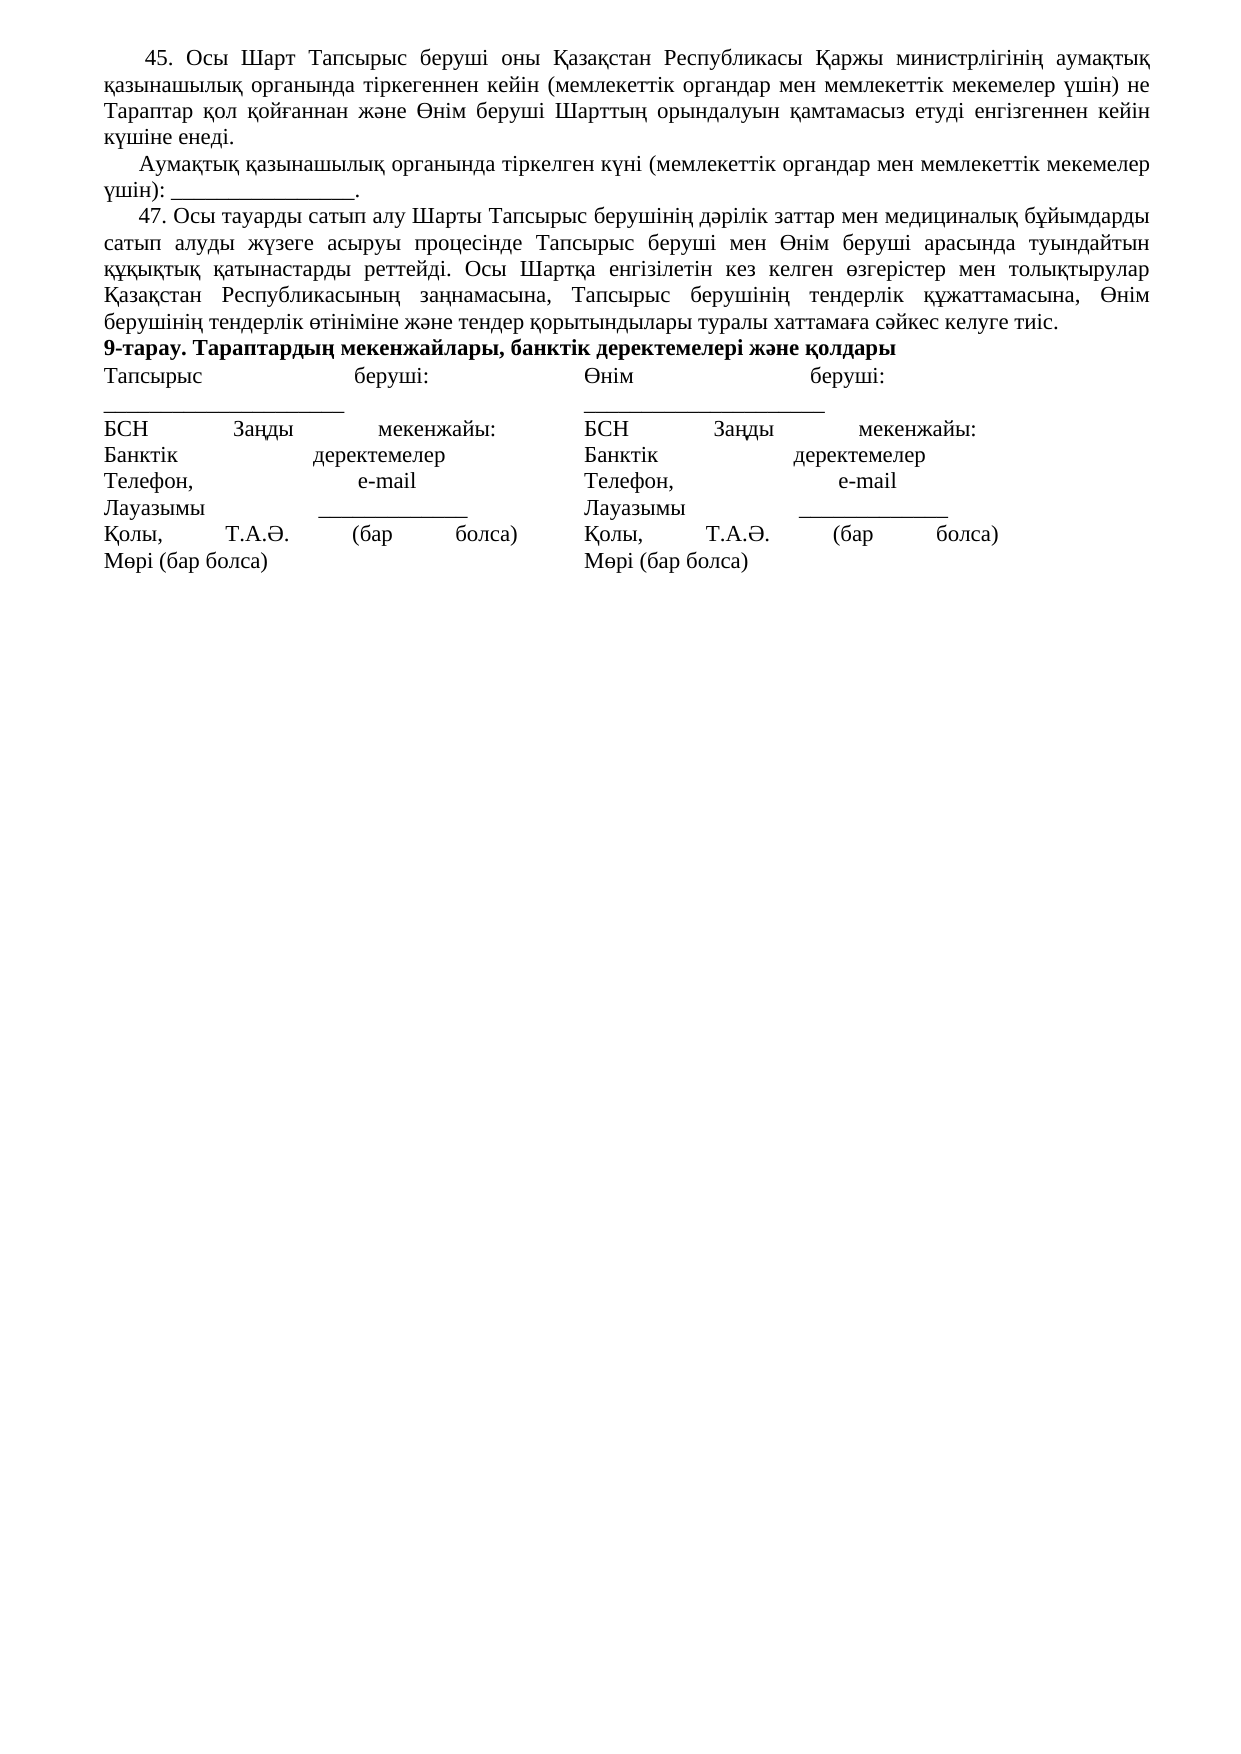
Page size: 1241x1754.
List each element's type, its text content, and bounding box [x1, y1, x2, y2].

text Аумақтық қазынашылық органында тіркелген күні (мемлекеттік органдар мен мемлекеттік мекемелер үшін): ________________. [103, 150, 1152, 202]
table_header Өнім беруші: _____________________ БСН Заңды мекенжайы: Банктік деректемелер Телефон, e-mail Лауазымы _____________ Қолы, Т.А.Ә. (бар болса) Мөрі (бар болса) [582, 361, 1063, 574]
text 9-тарау. Тараптардың мекенжайлары, банктік деректемелері және қолдары [103, 334, 1152, 361]
text 47. Осы тауарды сатып алу Шарты Тапсырыс берушінің дәрілік заттар мен медициналық бұйымдарды сатып алуды жүзеге асыруы процесінде Тапсырыс беруші мен Өнім беруші арасында туындайтын құқықтық қатынастарды реттейді. Осы Шартқа енгізілетін кез келген өзгерістер мен толықтырулар Қазақстан Республикасының заңнамасына, Тапсырыс берушінің тендерлік құжаттамасына, Өнім берушінің тендерлік өтініміне және тендер қорытындылары туралы хаттамаға сәйкес келуге тиіс. [103, 202, 1152, 334]
table_header Тапсырыс беруші: _____________________ БСН Заңды мекенжайы: Банктік деректемелер Телефон, e-mail Лауазымы _____________ Қолы, Т.А.Ә. (бар болса) Мөрі (бар болса) [102, 361, 582, 574]
text 45. Осы Шарт Тапсырыс беруші оны Қазақстан Республикасы Қаржы министрлігінің аумақтық қазынашылық органында тіркегеннен кейін (мемлекеттік органдар мен мемлекеттік мекемелер үшін) не Тараптар қол қойғаннан және Өнім беруші Шарттың орындалуын қамтамасыз етуді енгізгеннен кейін күшіне енеді. [103, 44, 1152, 150]
